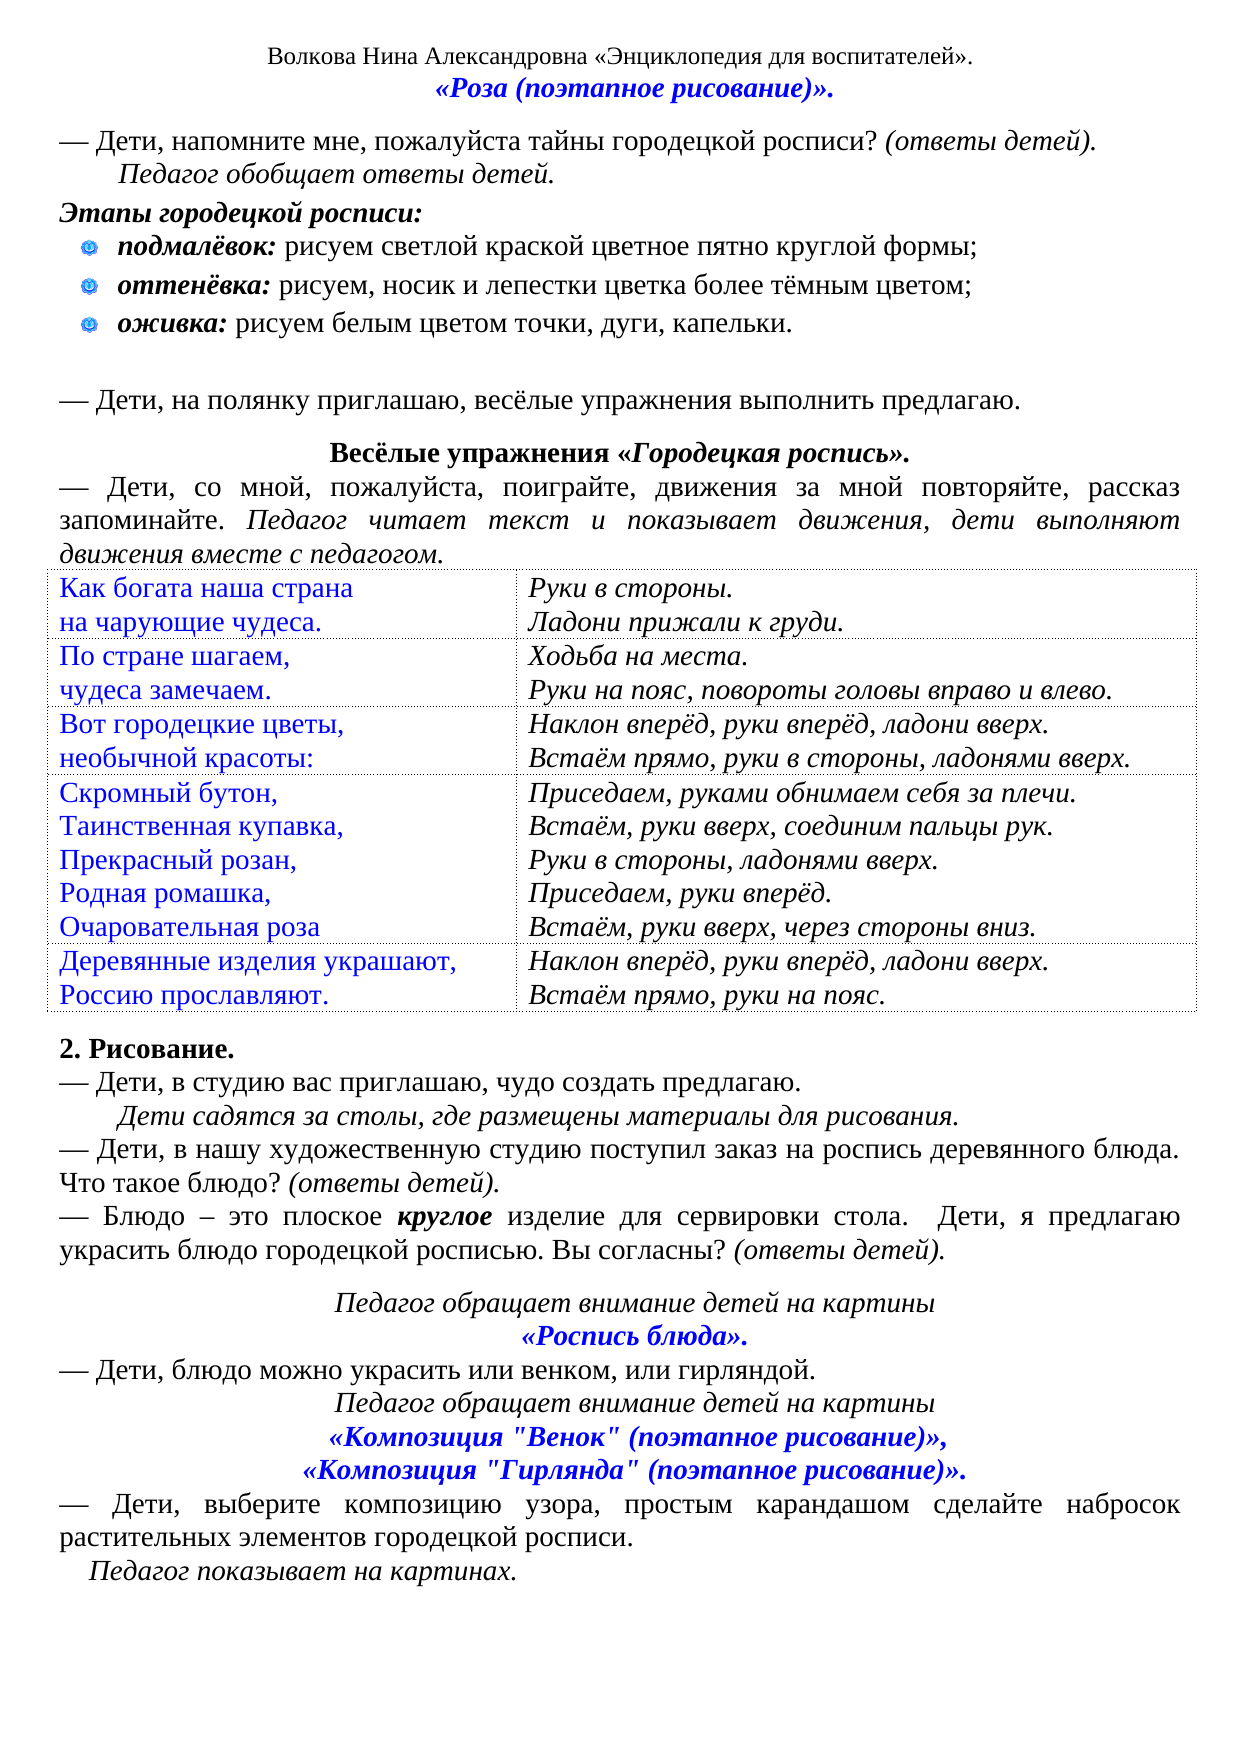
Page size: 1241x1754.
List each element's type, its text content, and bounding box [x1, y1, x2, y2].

table_cell Наклон вперёд, руки вперёд, ладони вверх. Встаём прямо, руки в стороны, ладонями вверх. [517, 706, 1196, 774]
list оттенёвка: рисуем, носик и лепестки цветка более тёмным цветом; [80, 267, 1181, 301]
text — Дети, в нашу художественную студию поступил заказ на роспись деревянного блюда. Что такое блюдо? (ответы детей). [59, 1131, 1181, 1198]
table_cell Ходьба на места. Руки на пояс, повороты головы вправо и влево. [517, 638, 1196, 706]
text Педагог обращает внимание детей на картины [89, 1285, 1181, 1318]
picture [80, 277, 99, 295]
table_cell По стране шагаем, чудеса замечаем. [48, 638, 517, 706]
table_cell Приседаем, руками обнимаем себя за плечи. Встаём, руки вверх, соединим пальцы рук. Руки в стороны, ладонями вверх. Приседаем, руки вперёд. Встаём, руки вверх, через стороны вниз. [517, 774, 1196, 942]
table_cell Вот городецкие цветы, необычной красоты: [48, 706, 517, 774]
text — Дети, выберите композицию узора, простым карандашом сделайте набросок растительных элементов городецкой росписи. [59, 1486, 1181, 1553]
text — Дети, блюдо можно украсить или венком, или гирляндой. [59, 1352, 1181, 1385]
text 2. Рисование. [59, 1031, 1181, 1064]
text — Блюдо – это плоское круглое изделие для сервировки стола. Дети, я предлагаю украсить блюдо городецкой росписью. Вы согласны? (ответы детей). [59, 1198, 1181, 1266]
table_cell Скромный бутон, Таинственная купавка, Прекрасный розан, Родная ромашка, Очаровательная роза [48, 774, 517, 942]
text «Композиция "Гирлянда" (поэтапное рисование)». [89, 1452, 1181, 1486]
picture [80, 316, 99, 333]
text Этапы городецкой росписи: [59, 195, 1181, 228]
text «Композиция "Венок" (поэтапное рисование)», [89, 1419, 1181, 1452]
table_cell Наклон вперёд, руки вперёд, ладони вверх. Встаём прямо, руки на пояс. [517, 943, 1196, 1011]
text — Дети, в студию вас приглашаю, чудо создать предлагаю. [59, 1064, 1181, 1098]
list подмалёвок: рисуем светлой краской цветное пятно круглой формы; [80, 228, 1181, 262]
text Дети садятся за столы, где размещены материалы для рисования. [59, 1098, 1181, 1131]
text — Дети, напомните мне, пожалуйста тайны городецкой росписи? (ответы детей). [59, 123, 1181, 156]
text «Роспись блюда». [89, 1318, 1181, 1352]
picture [80, 239, 99, 256]
text — Дети, на полянку приглашаю, весёлые упражнения выполнить предлагаю. [59, 382, 1181, 416]
table_header Руки в стороны. Ладони прижали к груди. [517, 569, 1196, 637]
table_cell Деревянные изделия украшают, Россию прославляют. [48, 943, 517, 1011]
text Педагог показывает на картинах. [59, 1553, 1181, 1587]
text Весёлые упражнения «Городецкая роспись». [59, 435, 1181, 469]
list оживка: рисуем белым цветом точки, дуги, капельки. [80, 306, 1181, 339]
table_header Как богата наша страна на чарующие чудеса. [48, 569, 517, 637]
text Педагог обращает внимание детей на картины [89, 1385, 1181, 1419]
text — Дети, со мной, пожалуйста, поиграйте, движения за мной повторяйте, рассказ запоминайте. Педагог читает текст и показывает движения, дети выполняют движения вместе с педагогом. [59, 469, 1181, 569]
text Педагог обобщает ответы детей. [59, 156, 1181, 190]
text «Роза (поэтапное рисование)». [89, 70, 1181, 104]
